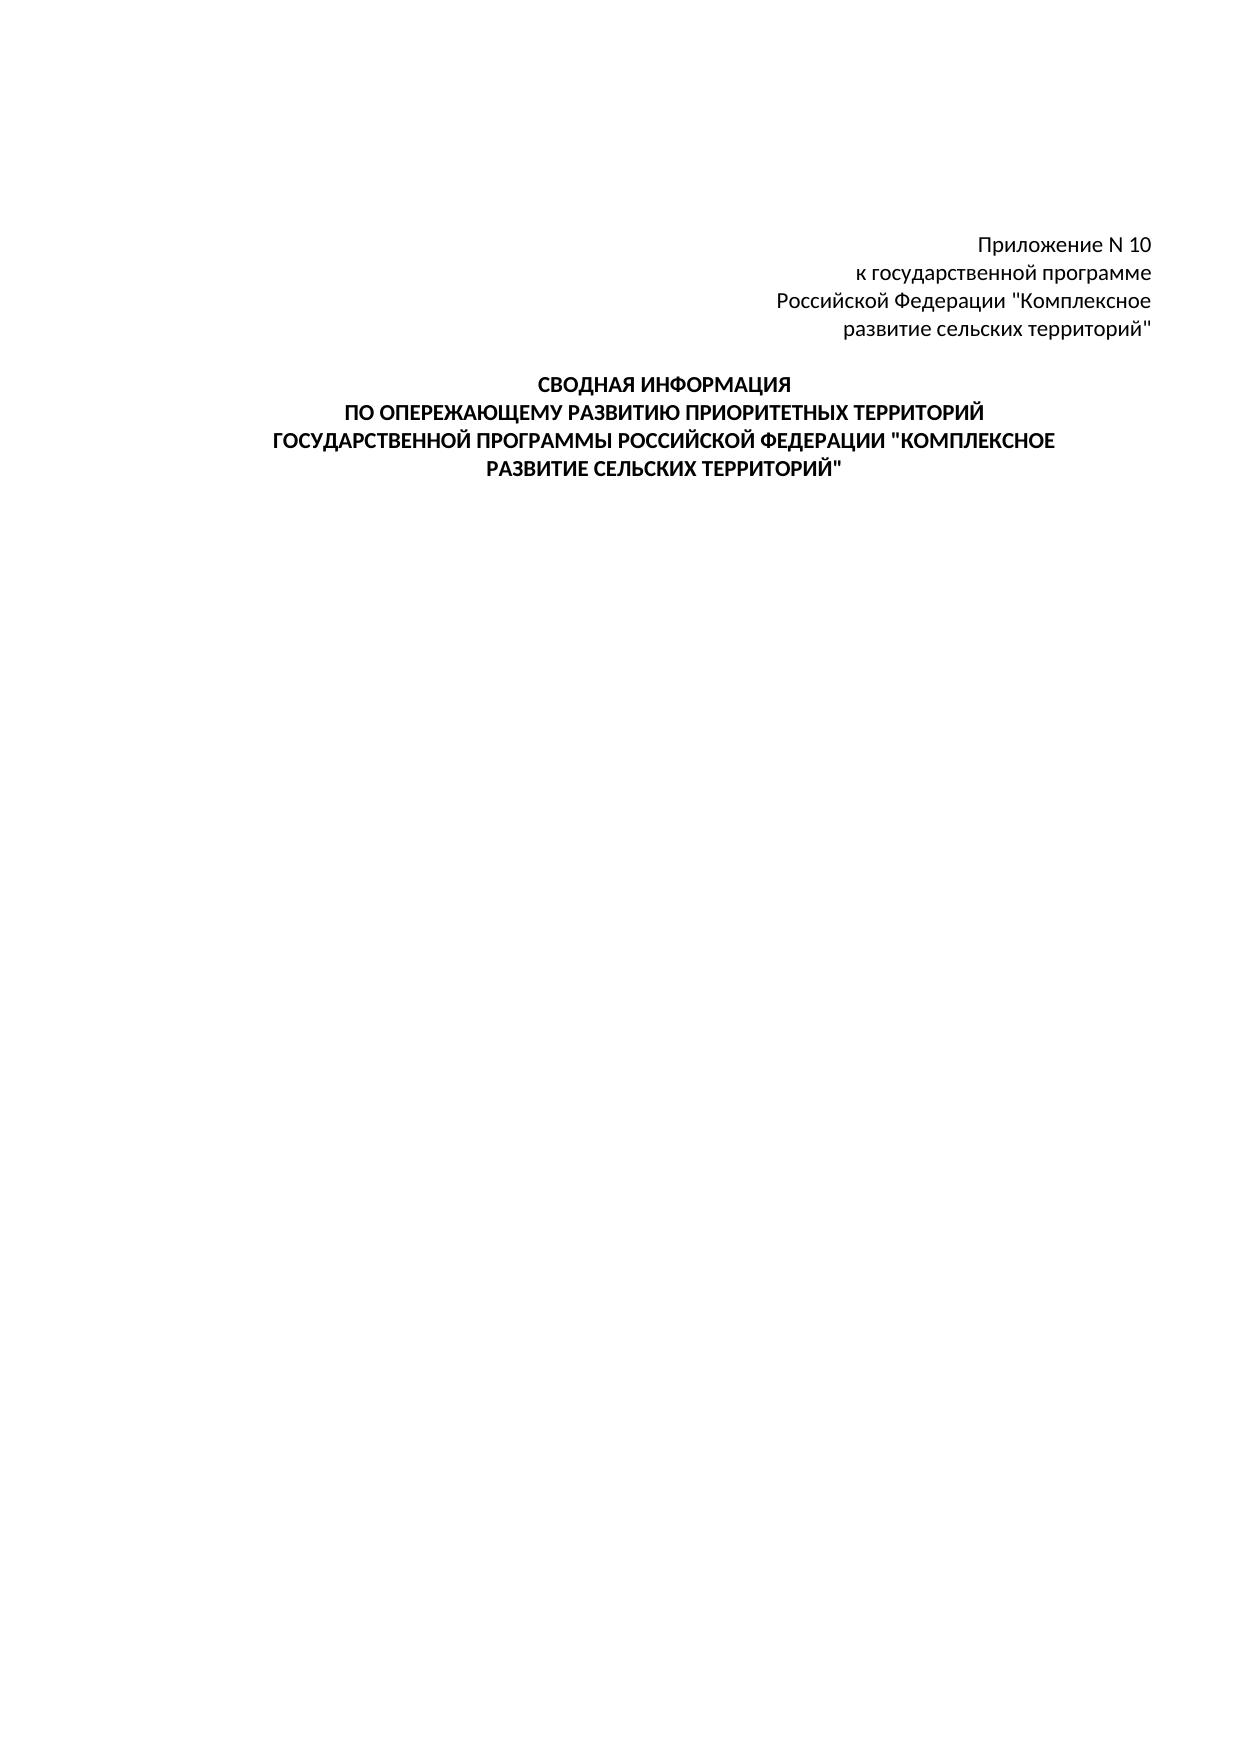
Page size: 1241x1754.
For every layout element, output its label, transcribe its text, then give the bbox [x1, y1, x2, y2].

text развитие сельских территорий" [177, 314, 1152, 342]
text к государственной программе [177, 258, 1152, 286]
title ГОСУДАРСТВЕННОЙ ПРОГРАММЫ РОССИЙСКОЙ ФЕДЕРАЦИИ "КОМПЛЕКСНОЕ [177, 426, 1152, 454]
text Приложение N 10 [177, 230, 1152, 258]
title РАЗВИТИЕ СЕЛЬСКИХ ТЕРРИТОРИЙ" [177, 454, 1152, 482]
title ПО ОПЕРЕЖАЮЩЕМУ РАЗВИТИЮ ПРИОРИТЕТНЫХ ТЕРРИТОРИЙ [177, 398, 1152, 426]
text Российской Федерации "Комплексное [177, 286, 1152, 314]
title СВОДНАЯ ИНФОРМАЦИЯ [177, 370, 1152, 398]
